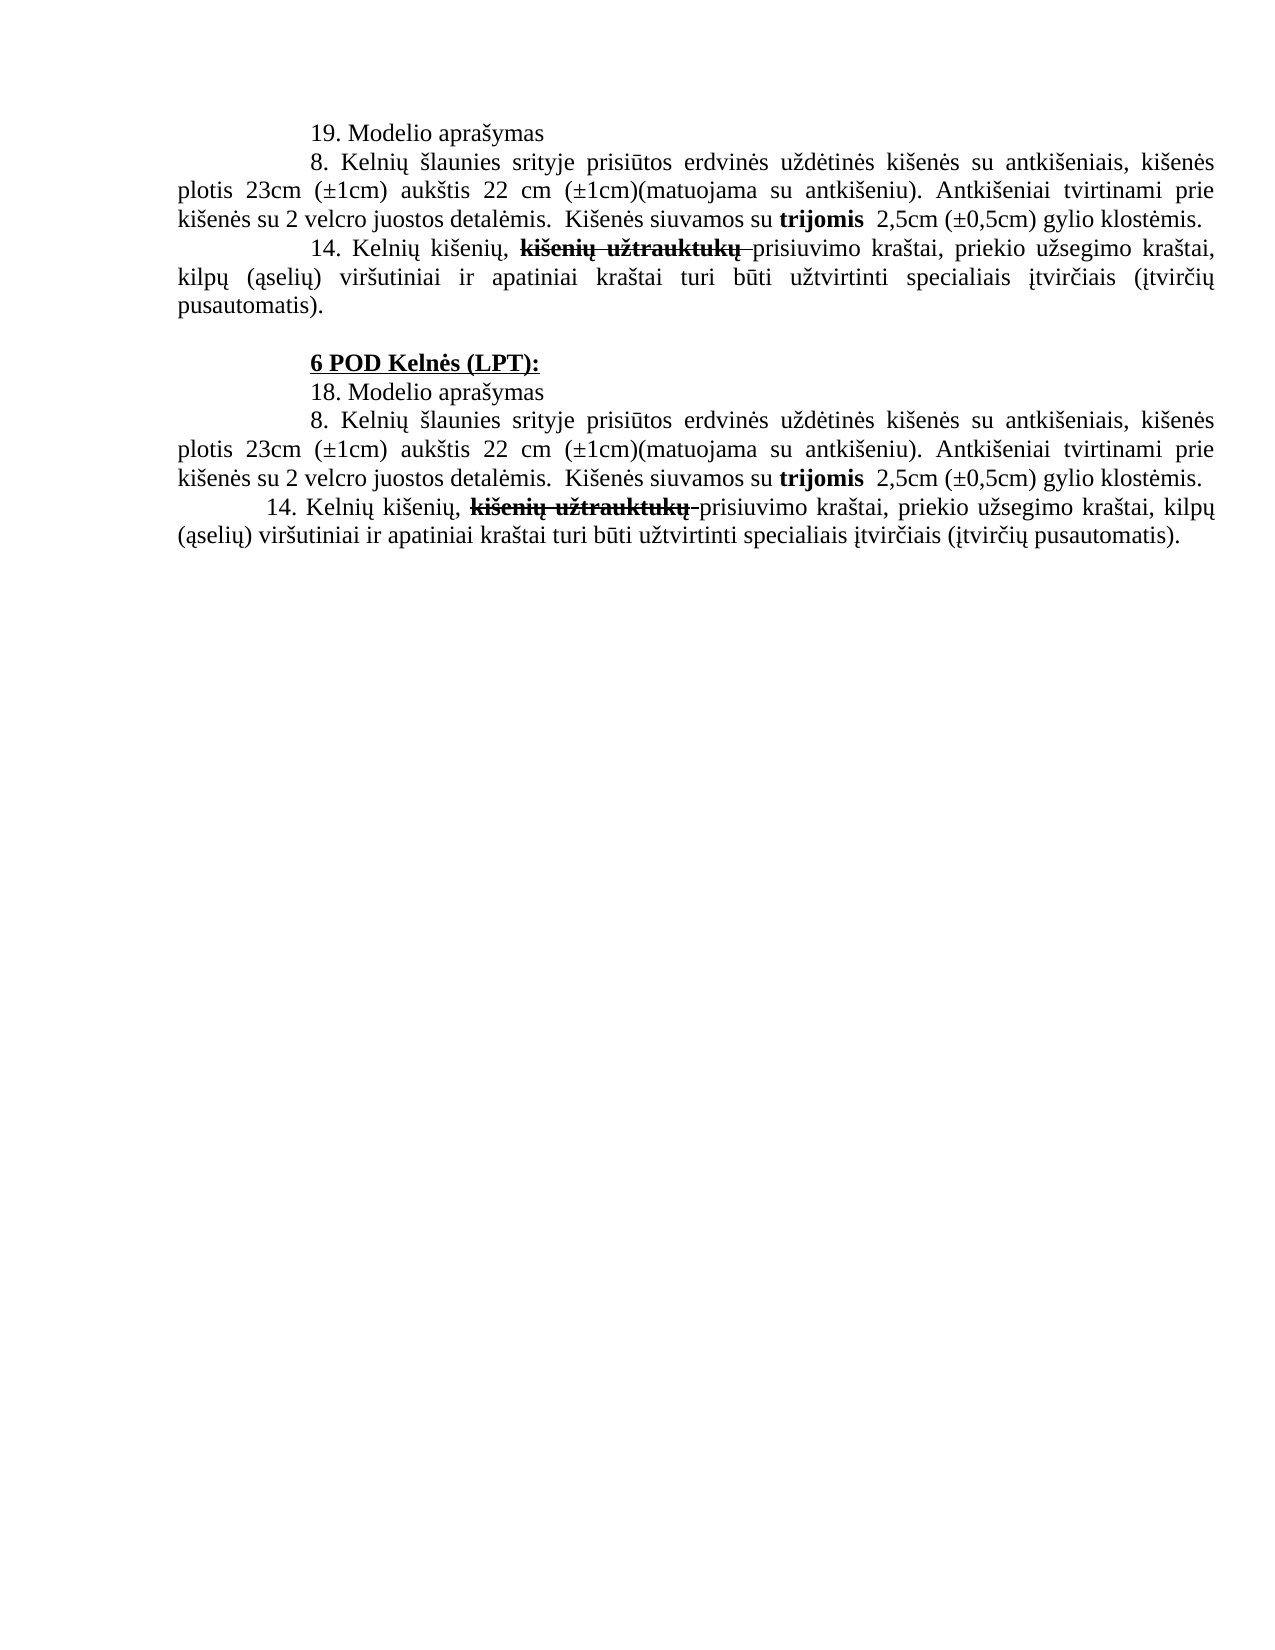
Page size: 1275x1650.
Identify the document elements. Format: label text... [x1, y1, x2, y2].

text 8. Kelnių šlaunies srityje prisiūtos erdvinės uždėtinės kišenės su antkišeniais, kišenės plotis 23cm (±1cm) aukštis 22 cm (±1cm)(matuojama su antkišeniu). Antkišeniai tvirtinami prie kišenės su 2 velcro juostos detalėmis. Kišenės siuvamos su trijomis 2,5cm (±0,5cm) gylio klostėmis. [177, 406, 1216, 492]
text 18. Modelio aprašymas [235, 377, 1216, 406]
text 8. Kelnių šlaunies srityje prisiūtos erdvinės uždėtinės kišenės su antkišeniais, kišenės plotis 23cm (±1cm) aukštis 22 cm (±1cm)(matuojama su antkišeniu). Antkišeniai tvirtinami prie kišenės su 2 velcro juostos detalėmis. Kišenės siuvamos su trijomis 2,5cm (±0,5cm) gylio klostėmis. [177, 147, 1216, 233]
text 19. Modelio aprašymas [235, 118, 1216, 147]
text 6 POD Kelnės (LPT): [235, 348, 1216, 377]
text 14. Kelnių kišenių, kišenių užtrauktukų prisiuvimo kraštai, priekio užsegimo kraštai, kilpų (ąselių) viršutiniai ir apatiniai kraštai turi būti užtvirtinti specialiais įtvirčiais (įtvirčių pusautomatis). [177, 233, 1216, 319]
text 14. Kelnių kišenių, kišenių užtrauktukų prisiuvimo kraštai, priekio užsegimo kraštai, kilpų (ąselių) viršutiniai ir apatiniai kraštai turi būti užtvirtinti specialiais įtvirčiais (įtvirčių pusautomatis). [177, 492, 1216, 549]
